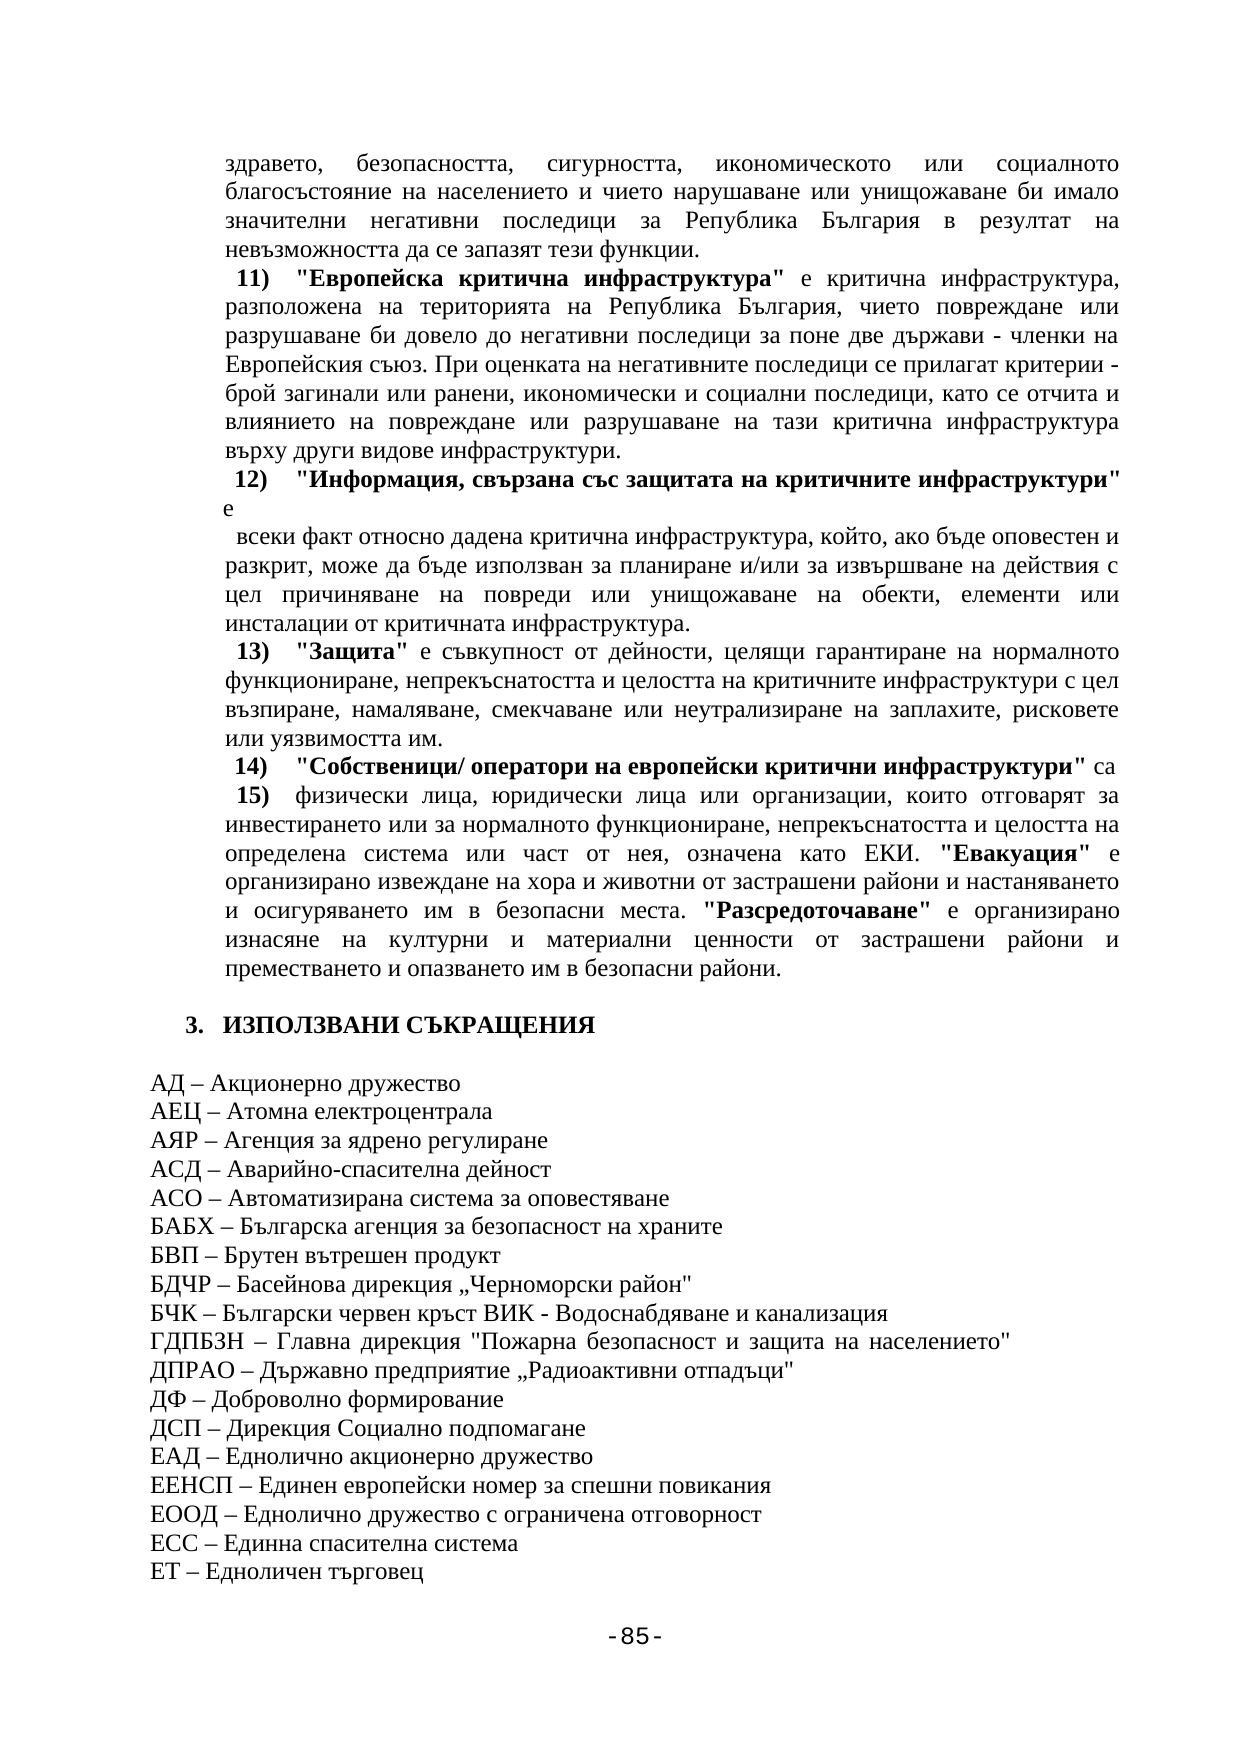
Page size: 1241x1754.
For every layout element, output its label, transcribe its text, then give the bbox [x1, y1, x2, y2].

list "Информация, свързана със защитата на критичните инфраструктури" е [223, 464, 1122, 521]
text ЕСС – Единна спасителна система [150, 1528, 1122, 1556]
list "Защита" е съвкупност от дейности, целящи гарантиране на нормалното функциониране, непрекъснатостта и целостта на критичните инфраструктури с цел възпиране, намаляване, смекчаване или неутрализиране на заплахите, рисковете или уязвимостта им. [225, 636, 1120, 751]
text БЧК – Български червен кръст ВИК - Водоснабдяване и канализация [150, 1298, 941, 1326]
text АЯР – Агенция за ядрено регулиране [150, 1125, 1122, 1154]
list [225, 148, 1120, 263]
text БАБХ – Българска агенция за безопасност на храните [150, 1211, 1122, 1240]
list "Собственици/ оператори на европейски критични инфраструктури" са [223, 751, 1122, 780]
text ЕАД – Еднолично акционерно дружество [150, 1441, 1122, 1470]
text ЕООД – Еднолично дружество с ограничена отговорност [150, 1499, 1122, 1528]
text всеки факт относно дадена критична инфраструктура, който, ако бъде оповестен и разкрит, може да бъде използван за планиране и/или за извършване на действия с цел причиняване на повреди или унищожаване на обекти, елементи или инсталации от критичната инфраструктура. [225, 521, 1120, 636]
text АСД – Аварийно-спасителна дейност [150, 1154, 1122, 1183]
text ГДПБЗН – Главна дирекция "Пожарна безопасност и защита на населението" ДПРАО – Държавно предприятие „Радиоактивни отпадъци" [150, 1326, 1012, 1384]
list физически лица, юридически лица или организации, които отговарят за инвестирането или за нормалното функциониране, непрекъснатостта и целостта на определена система или част от нея, означена като ЕКИ. "Евакуация" е организирано извеждане на хора и животни от застрашени райони и настаняването и осигуряването им в безопасни места. "Разсредоточаване" е организирано изнасяне на културни и материални ценности от застрашени райони и преместването и опазването им в безопасни райони. [225, 780, 1120, 981]
list ИЗПОЛЗВАНИ СЪКРАЩЕНИЯ [185, 1010, 1122, 1039]
text ЕТ – Едноличен търговец [150, 1556, 1122, 1585]
text АД – Акционерно дружество [150, 1068, 1122, 1096]
text БВП – Брутен вътрешен продукт [150, 1240, 1122, 1269]
list "Европейска критична инфраструктура" е критична инфраструктура, разположена на територията на Република България, чието повреждане или разрушаване би довело до негативни последици за поне две държави - членки на Европейския съюз. При оценката на негативните последици се прилагат критерии - брой загинали или ранени, икономически и социални последици, като се отчита и влиянието на повреждане или разрушаване на тази критична инфраструктура върху други видове инфраструктури. [225, 263, 1120, 464]
text АЕЦ – Атомна електроцентрала [150, 1096, 1122, 1125]
text БДЧР – Басейнова дирекция „Черноморски район" [150, 1269, 1122, 1298]
text ЕЕНСП – Единен европейски номер за спешни повикания [150, 1470, 1122, 1499]
text АСО – Автоматизирана система за оповестяване [150, 1183, 1122, 1211]
text ДФ – Доброволно формирование [150, 1384, 1122, 1413]
text ДСП – Дирекция Социално подпомагане [150, 1413, 1122, 1441]
